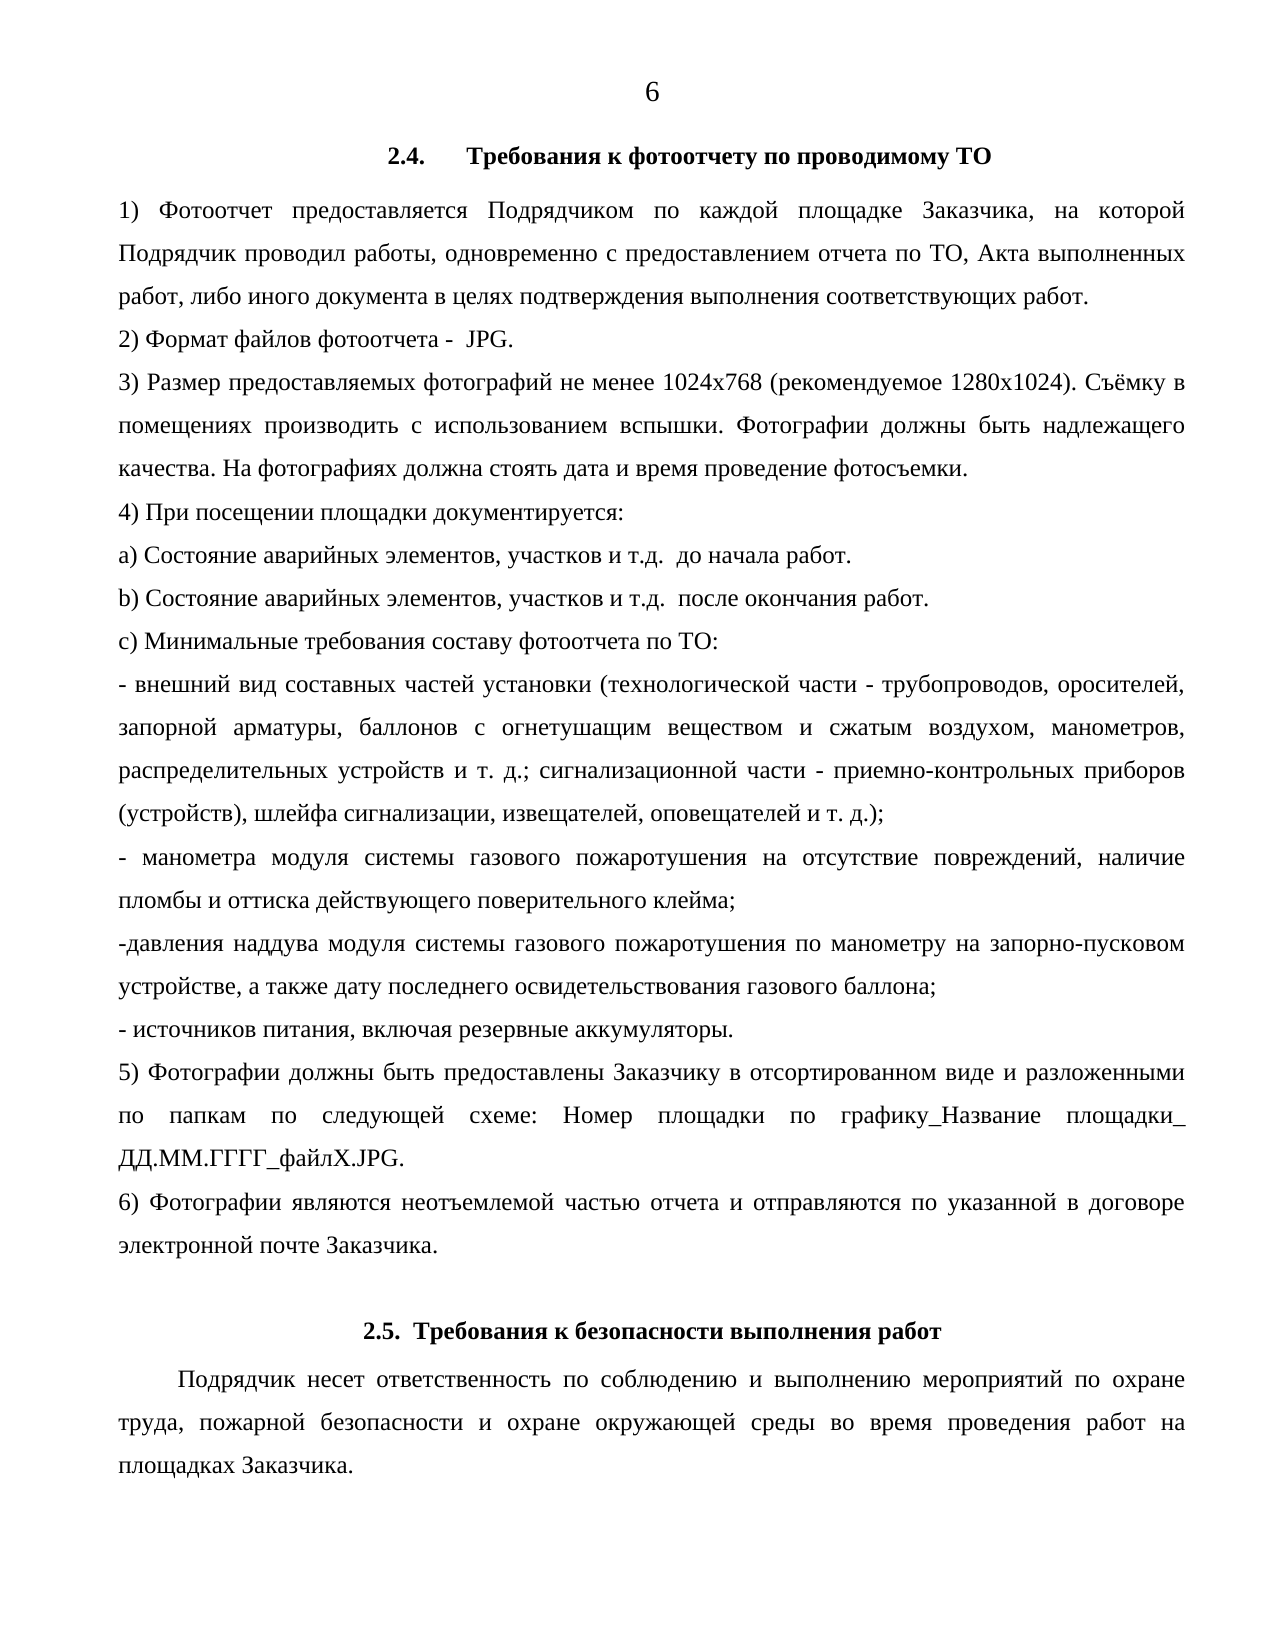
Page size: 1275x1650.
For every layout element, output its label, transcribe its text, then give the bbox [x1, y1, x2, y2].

text a) Состояние аварийных элементов, участков и т.д. до начала работ. [118, 540, 1186, 568]
text 5) Фотографии должны быть предоставлены Заказчику в отсортированном виде и разложенными по папкам по следующей схеме: Номер площадки по графику_Название площадки_ ДД.ММ.ГГГГ_файлХ.JPG. [118, 1057, 1186, 1172]
text 3) Размер предоставляемых фотографий не менее 1024х768 (рекомендуемое 1280х1024). Съёмку в помещениях производить с использованием вспышки. Фотографии должны быть надлежащего качества. На фотографиях должна стоять дата и время проведение фотосъемки. [118, 367, 1186, 482]
text - манометра модуля системы газового пожаротушения на отсутствие повреждений, наличие пломбы и оттиска действующего поверительного клейма; [118, 842, 1186, 913]
text - внешний вид составных частей установки (технологической части - трубопроводов, оросителей, запорной арматуры, баллонов с огнетушащим веществом и сжатым воздухом, манометров, распределительных устройств и т. д.; сигнализационной части - приемно-контрольных приборов (устройств), шлейфа сигнализации, извещателей, оповещателей и т. д.); [118, 669, 1186, 827]
text - источников питания, включая резервные аккумуляторы. [118, 1014, 1186, 1043]
list c) Минимальные требования составу фотоотчета по ТО: [118, 626, 1186, 655]
text 6) Фотографии являются неотъемлемой частью отчета и отправляются по указанной в договоре электронной почте Заказчика. [118, 1187, 1186, 1258]
text -давления наддува модуля системы газового пожаротушения по манометру на запорно-пусковом устройстве, а также дату последнего освидетельствования газового баллона; [118, 928, 1186, 1000]
list Требования к фотоотчету по проводимому ТО [193, 141, 1186, 170]
text Подрядчик несет ответственность по соблюдению и выполнению мероприятий по охране труда, пожарной безопасности и охране окружающей среды во время проведения работ на площадках Заказчика. [118, 1364, 1186, 1479]
text 1) Фотоотчет предоставляется Подрядчиком по каждой площадке Заказчика, на которой Подрядчик проводил работы, одновременно с предоставлением отчета по ТО, Акта выполненных работ, либо иного документа в целях подтверждения выполнения соответствующих работ. [118, 195, 1186, 310]
text 2.5. Требования к безопасности выполнения работ [118, 1316, 1186, 1345]
text 4) При посещении площадки документируется: [118, 497, 1186, 525]
text 2) Формат файлов фотоотчета - JPG. [118, 324, 1186, 353]
text b) Состояние аварийных элементов, участков и т.д. после окончания работ. [118, 583, 1186, 612]
